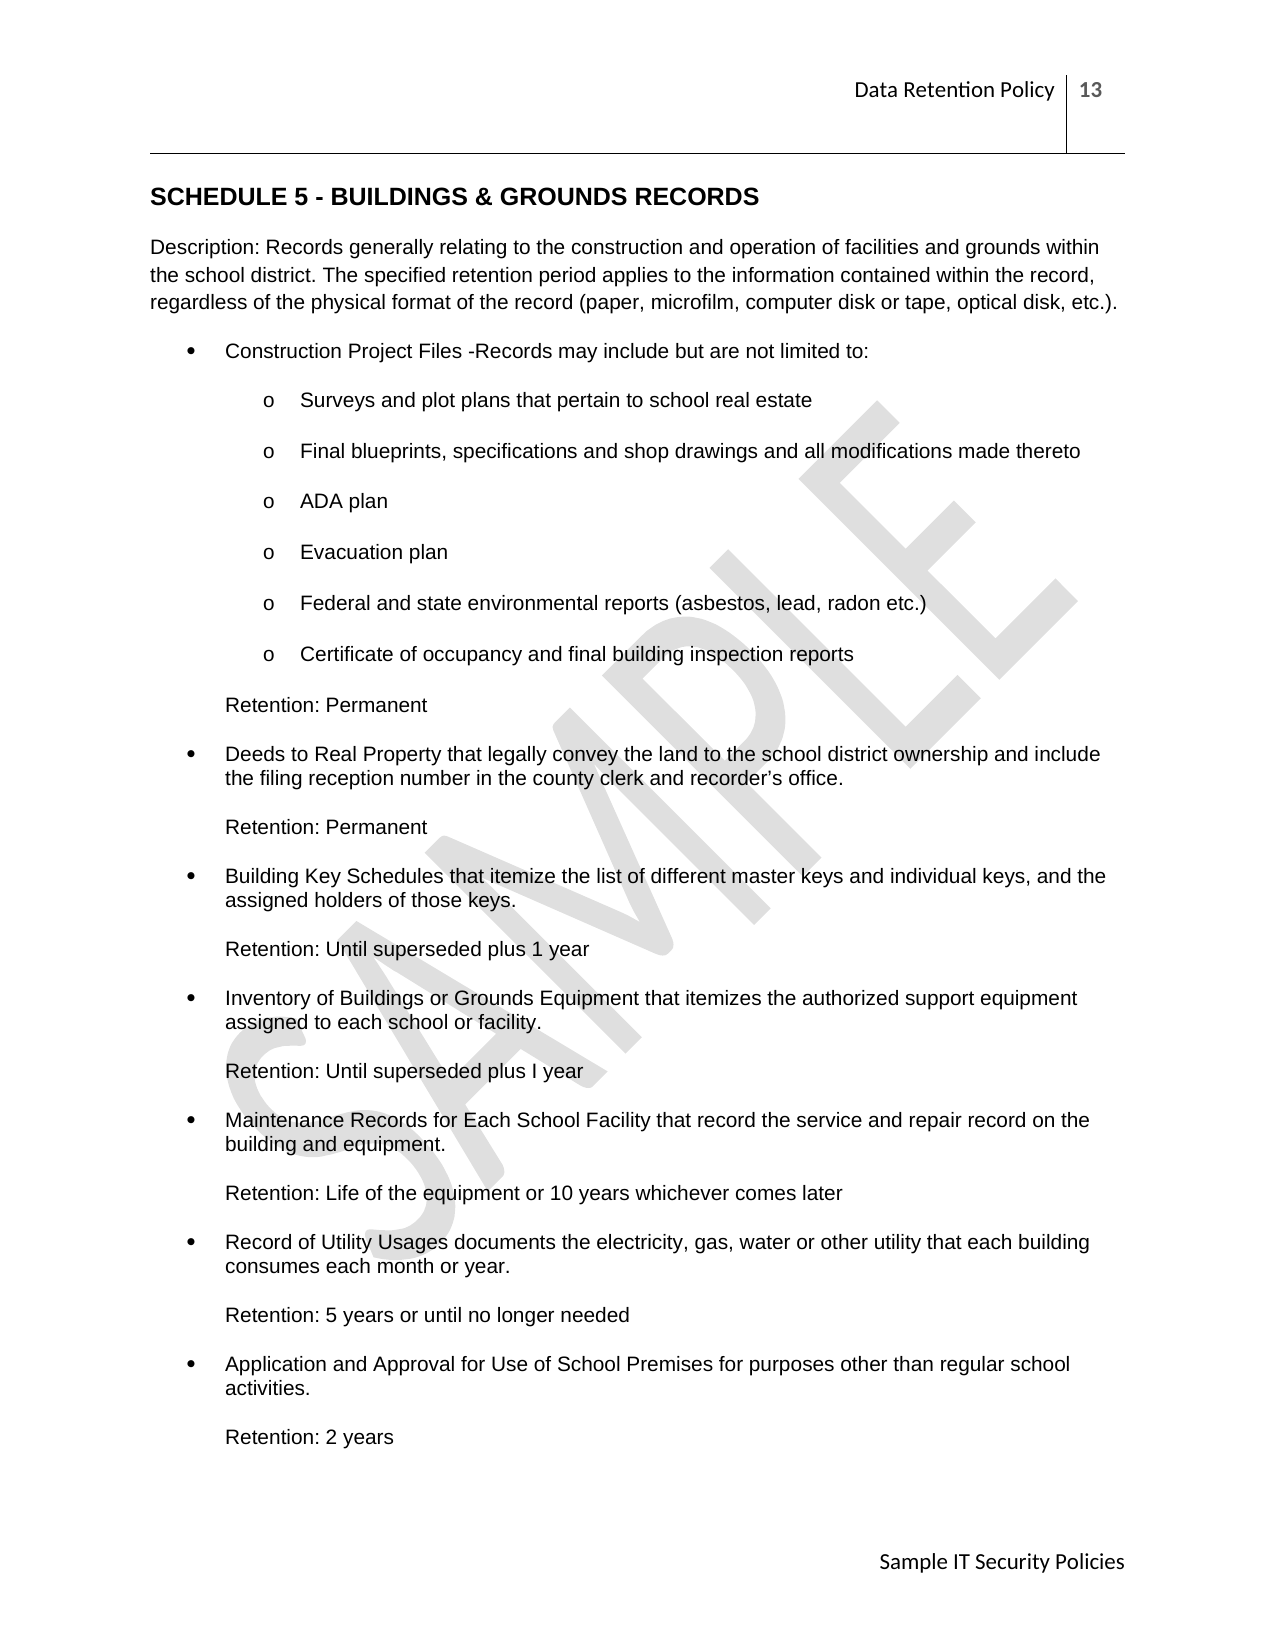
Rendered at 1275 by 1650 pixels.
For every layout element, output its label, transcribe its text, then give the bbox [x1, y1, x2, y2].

text Description: Records generally relating to the construction and operation of facilities and grounds within the school district. The specified retention period applies to the information contained within the record, regardless of the physical format of the record (paper, microfilm, computer disk or tape, optical disk, etc.). [150, 235, 1125, 314]
list Federal and state environmental reports (asbestos, lead, radon etc.) [262, 591, 1125, 617]
text Retention: Permanent [225, 693, 1125, 717]
text Retention: 2 years [225, 1424, 1125, 1448]
subtitle SCHEDULE 5 - BUILDINGS & GROUNDS RECORDS [150, 181, 1125, 210]
text Retention: Until superseded plus 1 year [225, 937, 1125, 961]
list Maintenance Records for Each School Facility that record the service and repair record on the building and equipment. [187, 1107, 1125, 1156]
text Retention: Life of the equipment or 10 years whichever comes later [225, 1181, 1125, 1204]
list Application and Approval for Use of School Premises for purposes other than regular school activities. [187, 1351, 1125, 1399]
list ADA plan [262, 489, 1125, 515]
text Retention: 5 years or until no longer needed [225, 1302, 1125, 1326]
list Deeds to Real Property that legally convey the land to the school district ownership and include the filing reception number in the county clerk and recorder’s office. [187, 742, 1125, 789]
list Inventory of Buildings or Grounds Equipment that itemizes the authorized support equipment assigned to each school or facility. [187, 986, 1125, 1033]
list Surveys and plot plans that pertain to school real estate [262, 388, 1125, 413]
list Certificate of occupancy and final building inspection reports [262, 642, 1125, 668]
list Construction Project Files -Records may include but are not limited to: [187, 338, 1125, 363]
list Evacuation plan [262, 540, 1125, 566]
text Retention: Permanent [225, 814, 1125, 838]
list Record of Utility Usages documents the electricity, gas, water or other utility that each building consumes each month or year. [187, 1229, 1125, 1277]
list Final blueprints, specifications and shop drawings and all modifications made thereto [262, 438, 1125, 464]
text Retention: Until superseded plus I year [225, 1058, 1125, 1082]
list Building Key Schedules that itemize the list of different master keys and individual keys, and the assigned holders of those keys. [187, 863, 1125, 912]
